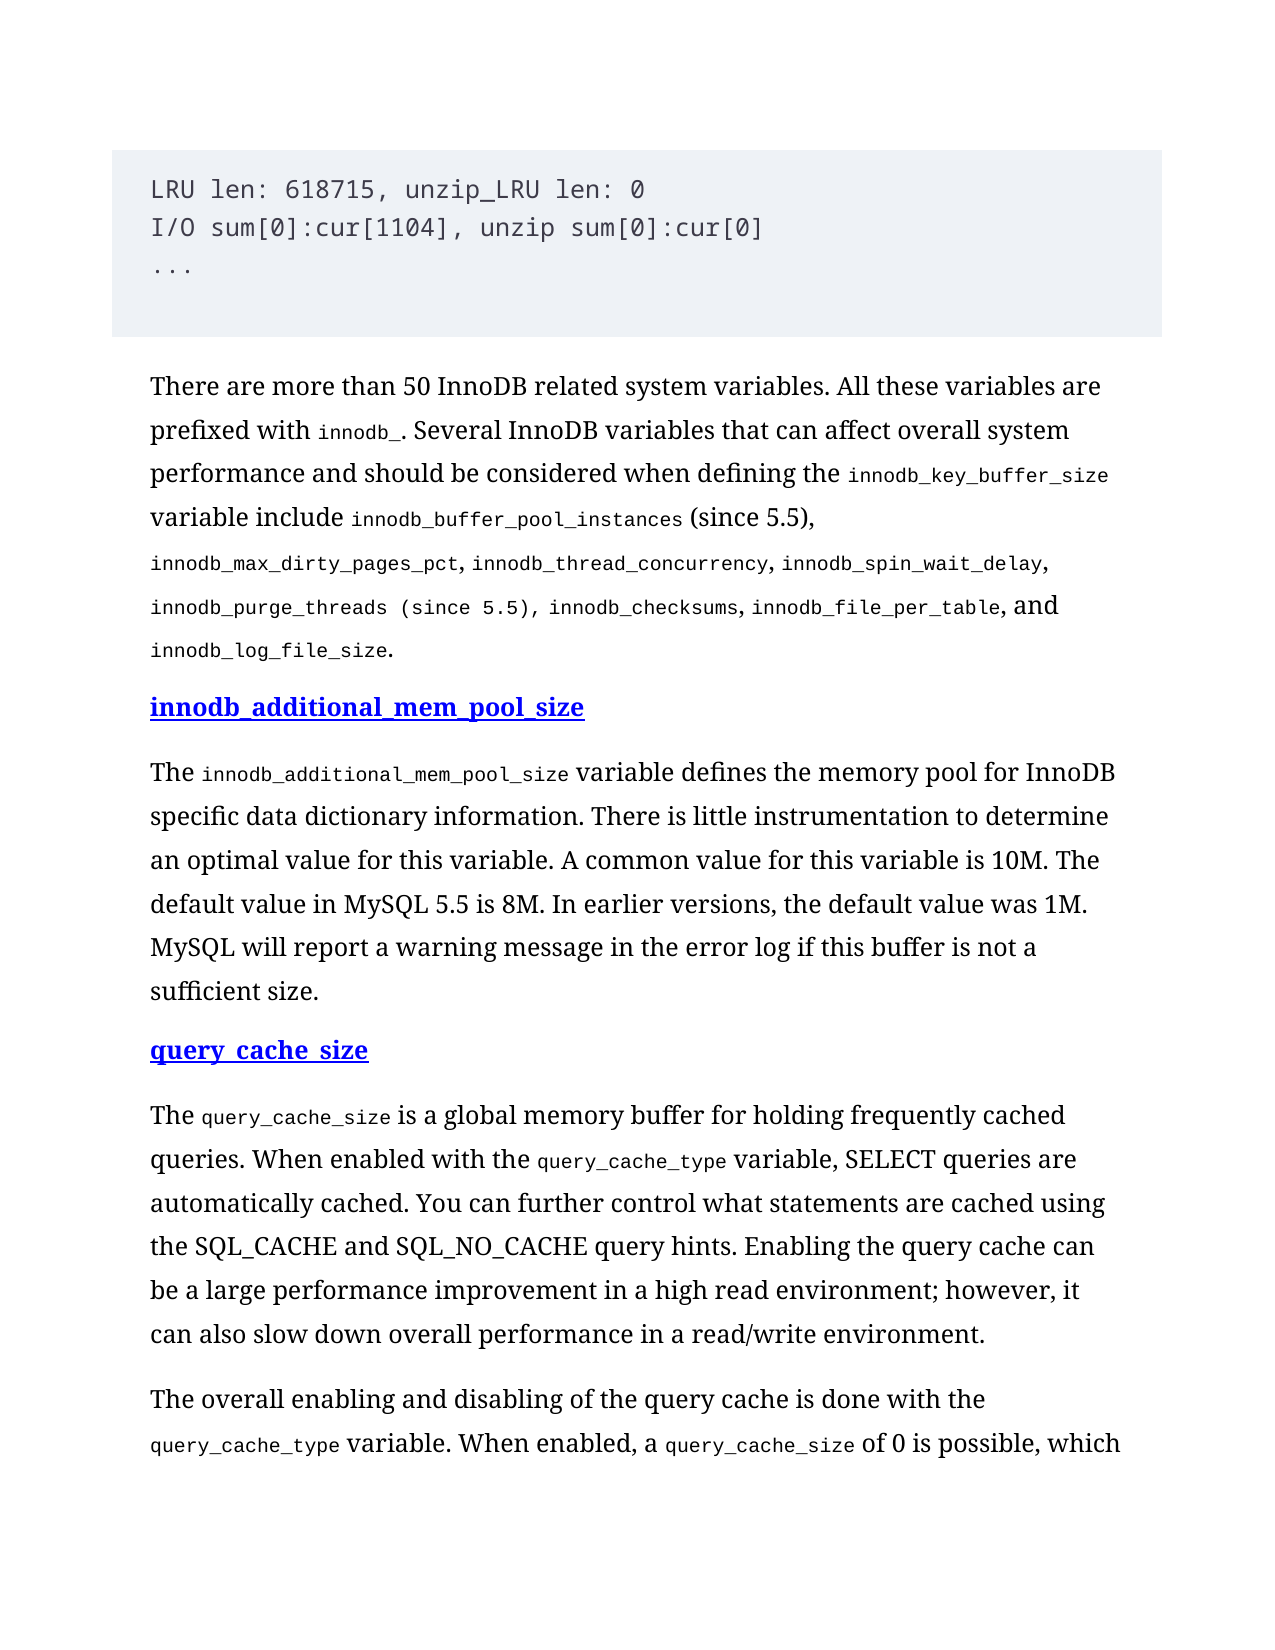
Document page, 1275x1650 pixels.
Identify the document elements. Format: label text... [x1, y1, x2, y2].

subtitle query_cache_size [150, 1029, 1125, 1067]
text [150, 1372, 1125, 1459]
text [112, 150, 1162, 337]
subtitle innodb_additional_mem_pool_size [150, 686, 1125, 724]
text There are more than 50 InnoDB related system variables. All these variables are prefixed with innodb_. Several InnoDB variables that can affect overall system performance and should be considered when defining the innodb_key_buffer_size variable include innodb_buffer_pool_instances (since 5.5), innodb_max_dirty_pages_pct, innodb_thread_concurrency, innodb_spin_wait_delay, innodb_purge_threads (since 5.5), innodb_checksums, innodb_file_per_table, and innodb_log_file_size. [150, 359, 1125, 665]
text The query_cache_size is a global memory buffer for holding frequently cached queries. When enabled with the query_cache_type variable, SELECT queries are automatically cached. You can further control what statements are cached using the SQL_CACHE and SQL_NO_CACHE query hints. Enabling the query cache can be a large performance improvement in a high read environment; however, it can also slow down overall performance in a read/write environment. [150, 1088, 1125, 1351]
text The innodb_additional_mem_pool_size variable defines the memory pool for InnoDB specific data dictionary information. There is little instrumentation to determine an optimal value for this variable. A common value for this variable is 10M. The default value in MySQL 5.5 is 8M. In earlier versions, the default value was 1M. MySQL will report a warning message in the error log if this buffer is not a sufficient size. [150, 745, 1125, 1008]
